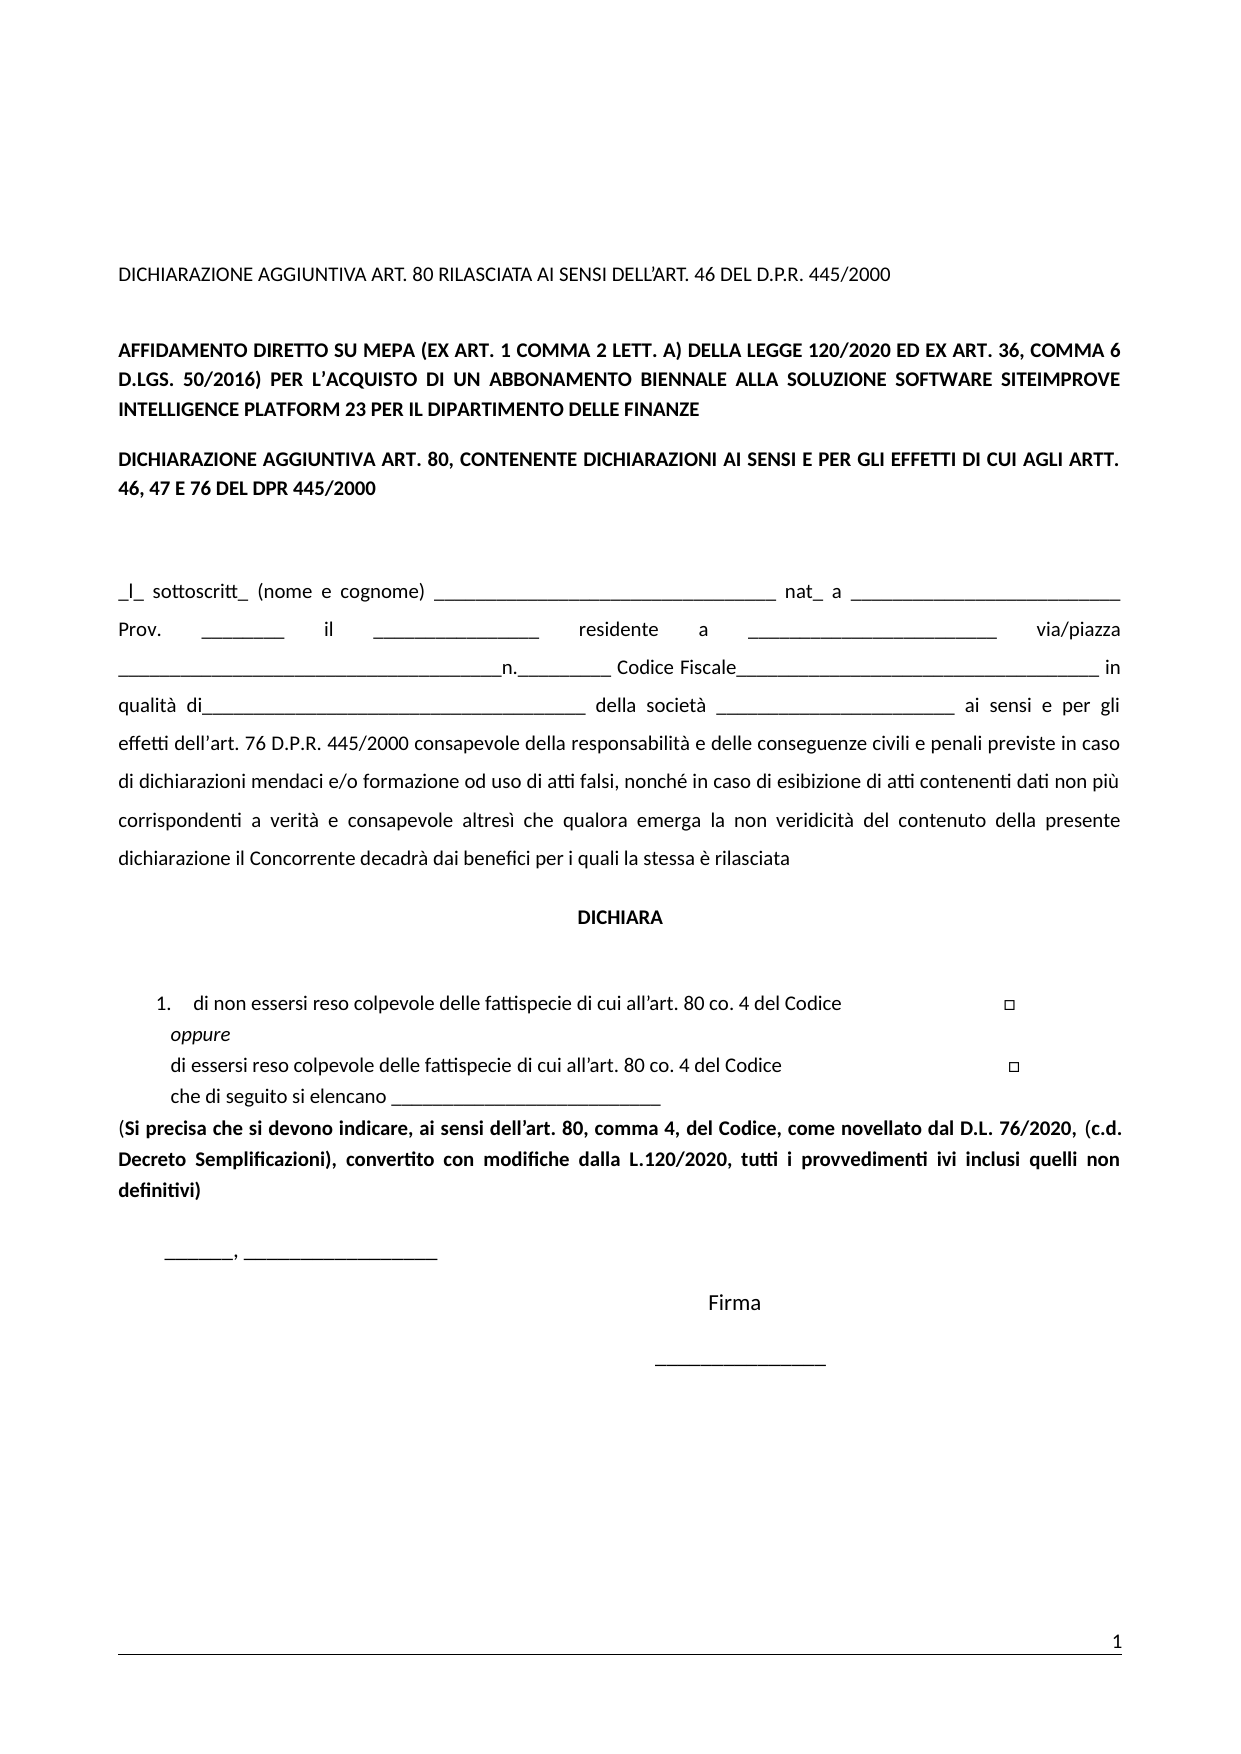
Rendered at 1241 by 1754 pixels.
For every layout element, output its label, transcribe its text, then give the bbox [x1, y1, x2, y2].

text di essersi reso colpevole delle fattispecie di cui all’art. 80 co. 4 del Codice □ [118, 1048, 1122, 1079]
text DICHIARAZIONE AGGIUNTIVA art. 80 RILASCIATA AI SENSI DELL’ART. 46 DEL D.P.R. 445/2000 [118, 261, 1122, 287]
text Affidamento diretto su MEPA (ex art. 1 comma 2 lett. a) della legge 120/2020 ed ex art. 36, comma 6 d.lgs. 50/2016) per L’Acquisto di un abbonamento biennale alla soluzione software Siteimprove Intelligence Platform 23 per il DIPARTIMENTO DELLE FINANZE [118, 337, 1122, 421]
text DICHIARA [118, 904, 1122, 929]
list di non essersi reso colpevole delle fattispecie di cui all’art. 80 co. 4 del Codice □ [156, 985, 1122, 1016]
text _______________ [118, 1341, 1122, 1369]
list (Si precisa che si devono indicare, ai sensi dell’art. 80, comma 4, del Codice, come novellato dal D.L. 76/2020, (c.d. Decreto Semplificazioni), convertito con modifiche dalla L.120/2020, tutti i provvedimenti ivi inclusi quelli non definitivi) [118, 1110, 1122, 1204]
text che di seguito si elencano __________________________ [156, 1079, 1122, 1110]
text Dichiarazione aggiuntiva art. 80, CONTENENTE DICHIARAZIONI AI SENSI E PER GLI EFFETTI DI CUI AGLI ARTT. 46, 47 E 76 DEL DPR 445/2000 [118, 446, 1122, 500]
text oppure [170, 1016, 1122, 1048]
text ______, _________________ [118, 1235, 1122, 1263]
text _l_ sottoscritt_ (nome e cognome) _________________________________ nat_ a __________________________ Prov. ________ il ________________ residente a ________________________ via/piazza _____________________________________n._________ Codice Fiscale___________________________________ in qualità di_____________________________________ della società _______________________ ai sensi e per gli effetti dell’art. 76 D.P.R. 445/2000 consapevole della responsabilità e delle conseguenze civili e penali previste in caso di dichiarazioni mendaci e/o formazione od uso di atti falsi, nonché in caso di esibizione di atti contenenti dati non più corrispondenti a verità e consapevole altresì che qualora emerga la non veridicità del contenuto della presente dichiarazione il Concorrente decadrà dai benefici per i quali la stessa è rilasciata [118, 578, 1122, 870]
text Firma [174, 1288, 1122, 1316]
